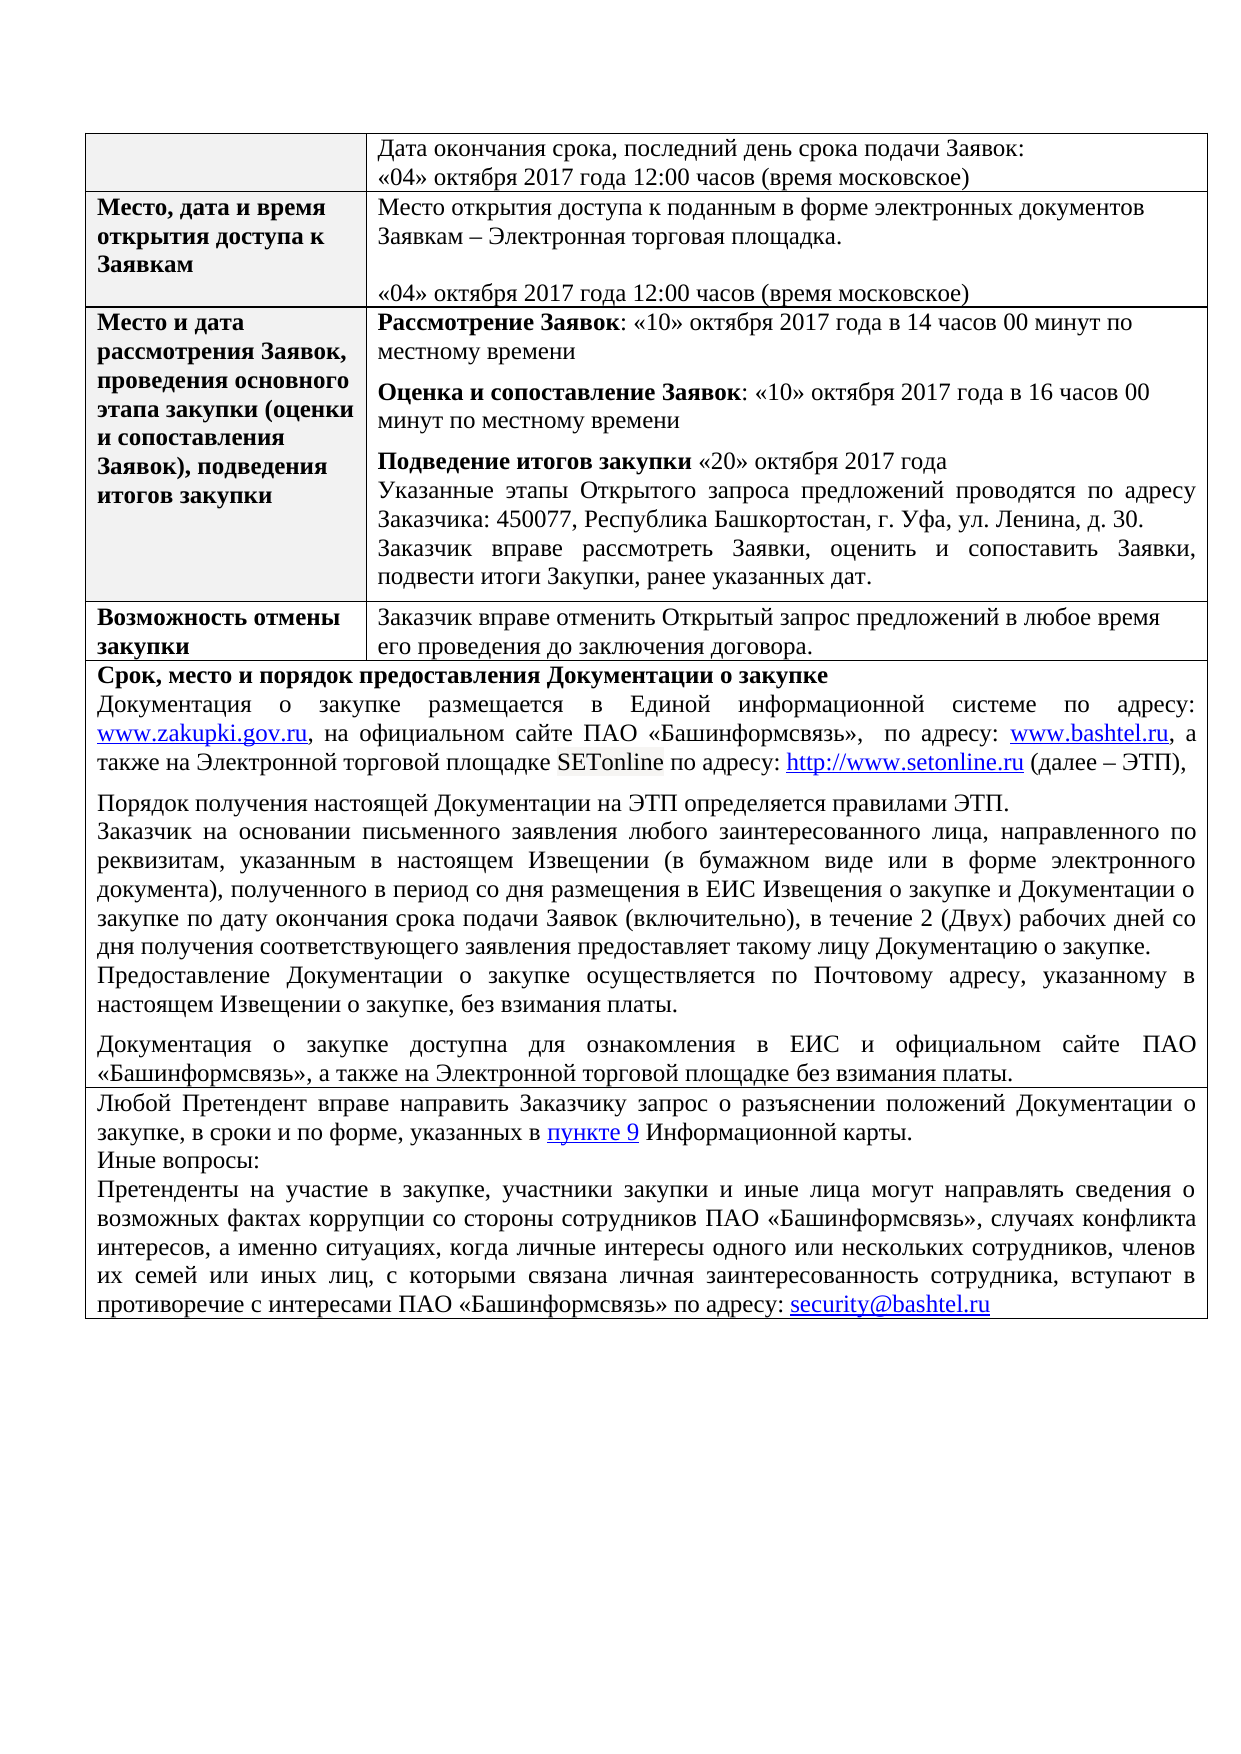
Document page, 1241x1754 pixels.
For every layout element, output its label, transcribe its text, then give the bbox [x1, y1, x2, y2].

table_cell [367, 134, 1207, 191]
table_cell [86, 134, 366, 191]
table_cell Заказчик вправе отменить Открытый запрос предложений в любое время его проведения до заключения договора. [367, 602, 1207, 659]
table_cell Рассмотрение Заявок: «10» октября 2017 года в 14 часов 00 минут по местному времени Оценка и сопоставление Заявок: «10» октября 2017 года в 16 часов 00 минут по местному времени Подведение итогов закупки «20» октября 2017 года Указанные этапы Открытого запроса предложений проводятся по адресу Заказчика: 450077, Республика Башкортостан, г. Уфа, ул. Ленина, д. 30. Заказчик вправе рассмотреть Заявки, оценить и сопоставить Заявки, подвести итоги Закупки, ранее указанных дат. [367, 308, 1207, 601]
table_cell Место, дата и время открытия доступа к Заявкам [86, 192, 366, 306]
table_cell Место и дата рассмотрения Заявок, проведения основного этапа закупки (оценки и сопоставления Заявок), подведения итогов закупки [86, 308, 366, 601]
table_cell Возможность отмены закупки [86, 602, 366, 659]
table_cell Срок, место и порядок предоставления Документации о закупке Документация о закупке размещается в Единой информационной системе по адресу: www.zakupki.gov.ru, на официальном сайте ПАО «Башинформсвязь», по адресу: www.bashtel.ru, а также на Электронной торговой площадке SETonline по адресу: http://www.setonline.ru (далее – ЭТП), Порядок получения настоящей Документации на ЭТП определяется правилами ЭТП. Заказчик на основании письменного заявления любого заинтересованного лица, направленного по реквизитам, указанным в настоящем Извещении (в бумажном виде или в форме электронного документа), полученного в период со дня размещения в ЕИС Извещения о закупке и Документации о закупке по дату окончания срока подачи Заявок (включительно), в течение 2 (Двух) рабочих дней со дня получения соответствующего заявления предоставляет такому лицу Документацию о закупке. Предоставление Документации о закупке осуществляется по Почтовому адресу, указанному в настоящем Извещении о закупке, без взимания платы. Документация о закупке доступна для ознакомления в ЕИС и официальном сайте ПАО «Башинформсвязь», а также на Электронной торговой площадке без взимания платы. [86, 661, 1207, 1087]
table_cell Любой Претендент вправе направить Заказчику запрос о разъяснении положений Документации о закупке, в сроки и по форме, указанных в пункте 9 Информационной карты. Иные вопросы: Претенденты на участие в закупке, участники закупки и иные лица могут направлять сведения о возможных фактах коррупции со стороны сотрудников ПАО «Башинформсвязь», случаях конфликта интересов, а именно ситуациях, когда личные интересы одного или нескольких сотрудников, членов их семей или иных лиц, с которыми связана личная заинтересованность сотрудника, вступают в противоречие с интересами ПАО «Башинформсвязь» по адресу: security@bashtel.ru [86, 1088, 1207, 1318]
table_cell Место открытия доступа к поданным в форме электронных документов Заявкам – Электронная торговая площадка. «04» октября 2017 года 12:00 часов (время московское) [367, 192, 1207, 306]
